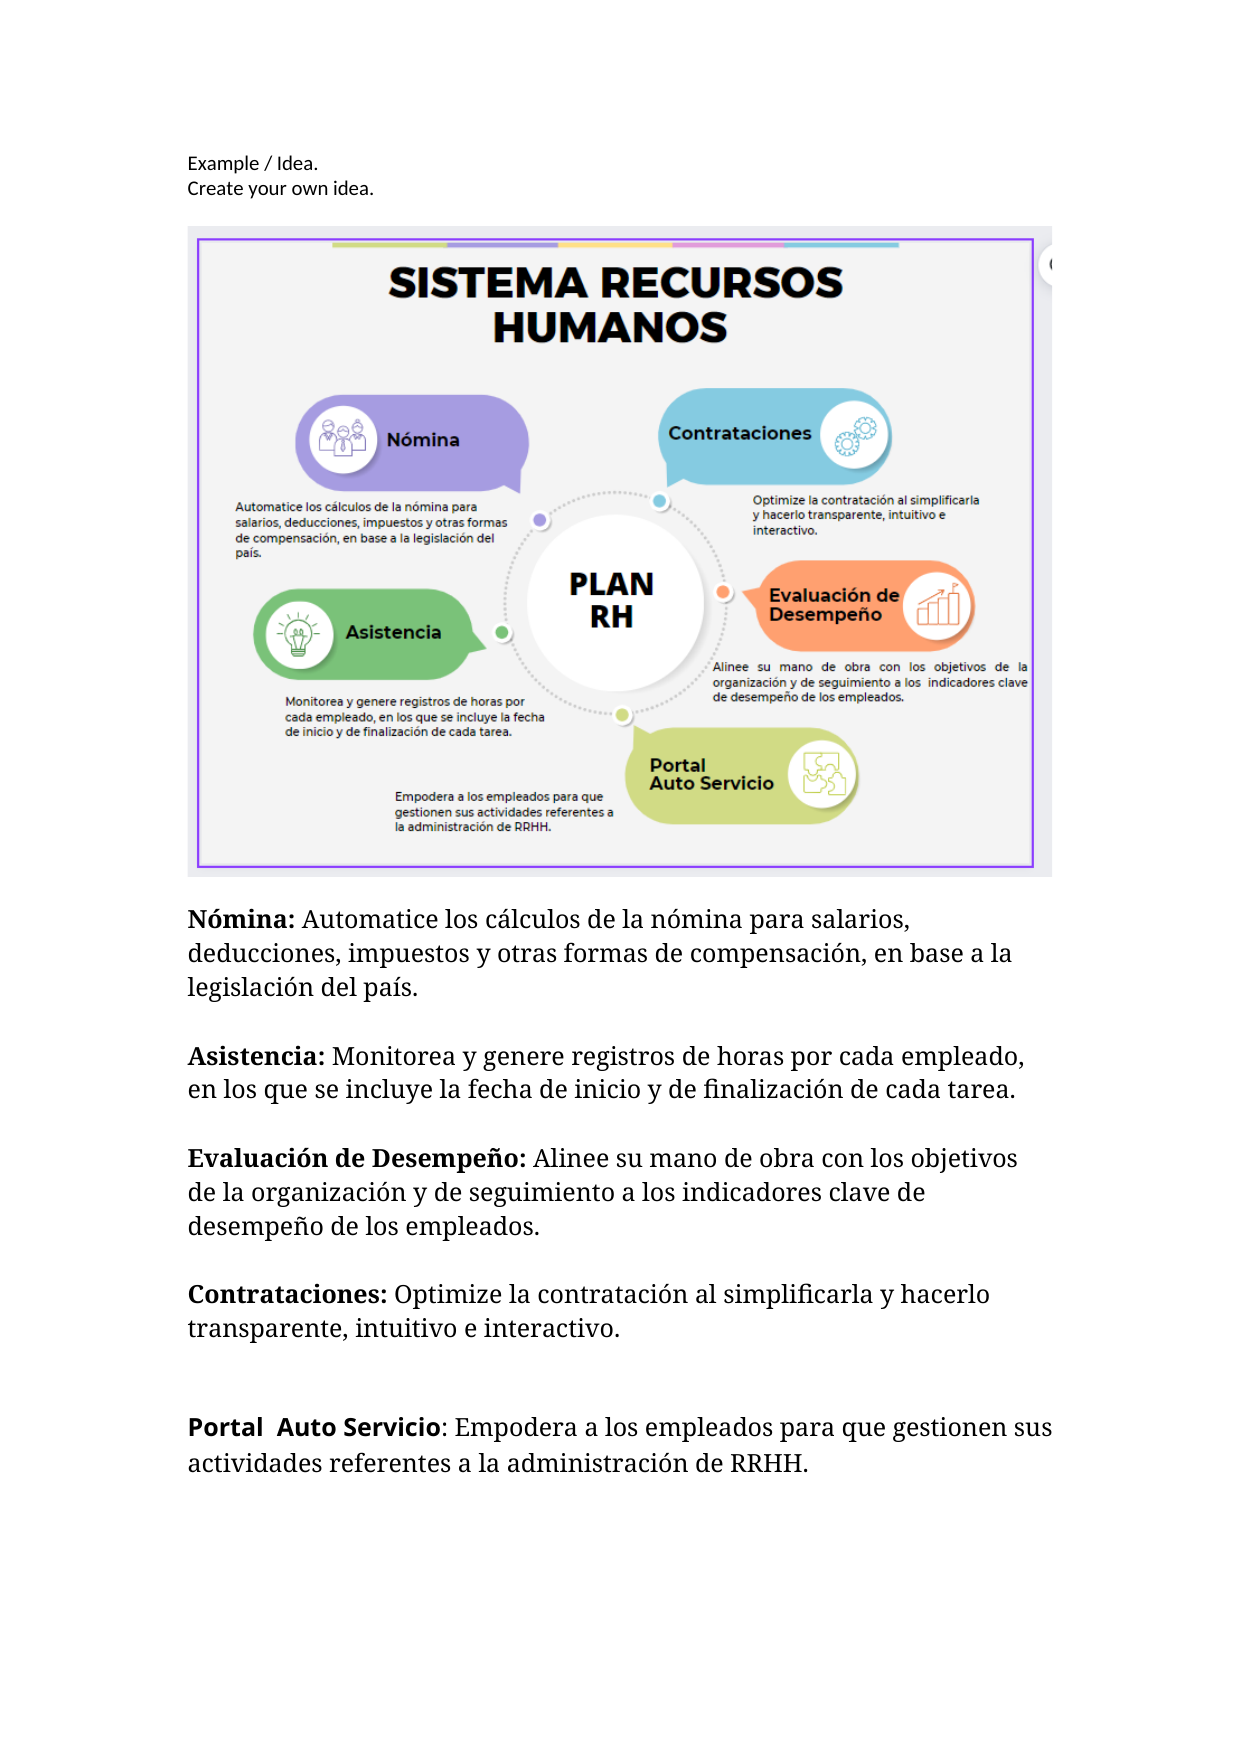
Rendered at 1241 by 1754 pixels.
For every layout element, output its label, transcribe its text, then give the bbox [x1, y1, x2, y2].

picture [187, 226, 1053, 877]
text Nómina: Automatice los cálculos de la nómina para salarios, deducciones, impuestos y otras formas de compensación, en base a la legislación del país. [187, 902, 1053, 1004]
text Evaluación de Desempeño: Alinee su mano de obra con los objetivos de la organización y de seguimiento a los indicadores clave de desempeño de los empleados. [187, 1140, 1053, 1242]
text Create your own idea. [187, 175, 1053, 201]
text Portal Auto Servicio: Empodera a los empleados para que gestionen sus actividades referentes a la administración de RRHH. [187, 1408, 1053, 1480]
text Example / Idea. [187, 150, 1053, 175]
text Asistencia: Monitorea y genere registros de horas por cada empleado, en los que se incluye la fecha de inicio y de finalización de cada tarea. [187, 1038, 1053, 1106]
text Contrataciones: Optimize la contratación al simplificarla y hacerlo transparente, intuitivo e interactivo. [187, 1277, 1053, 1345]
